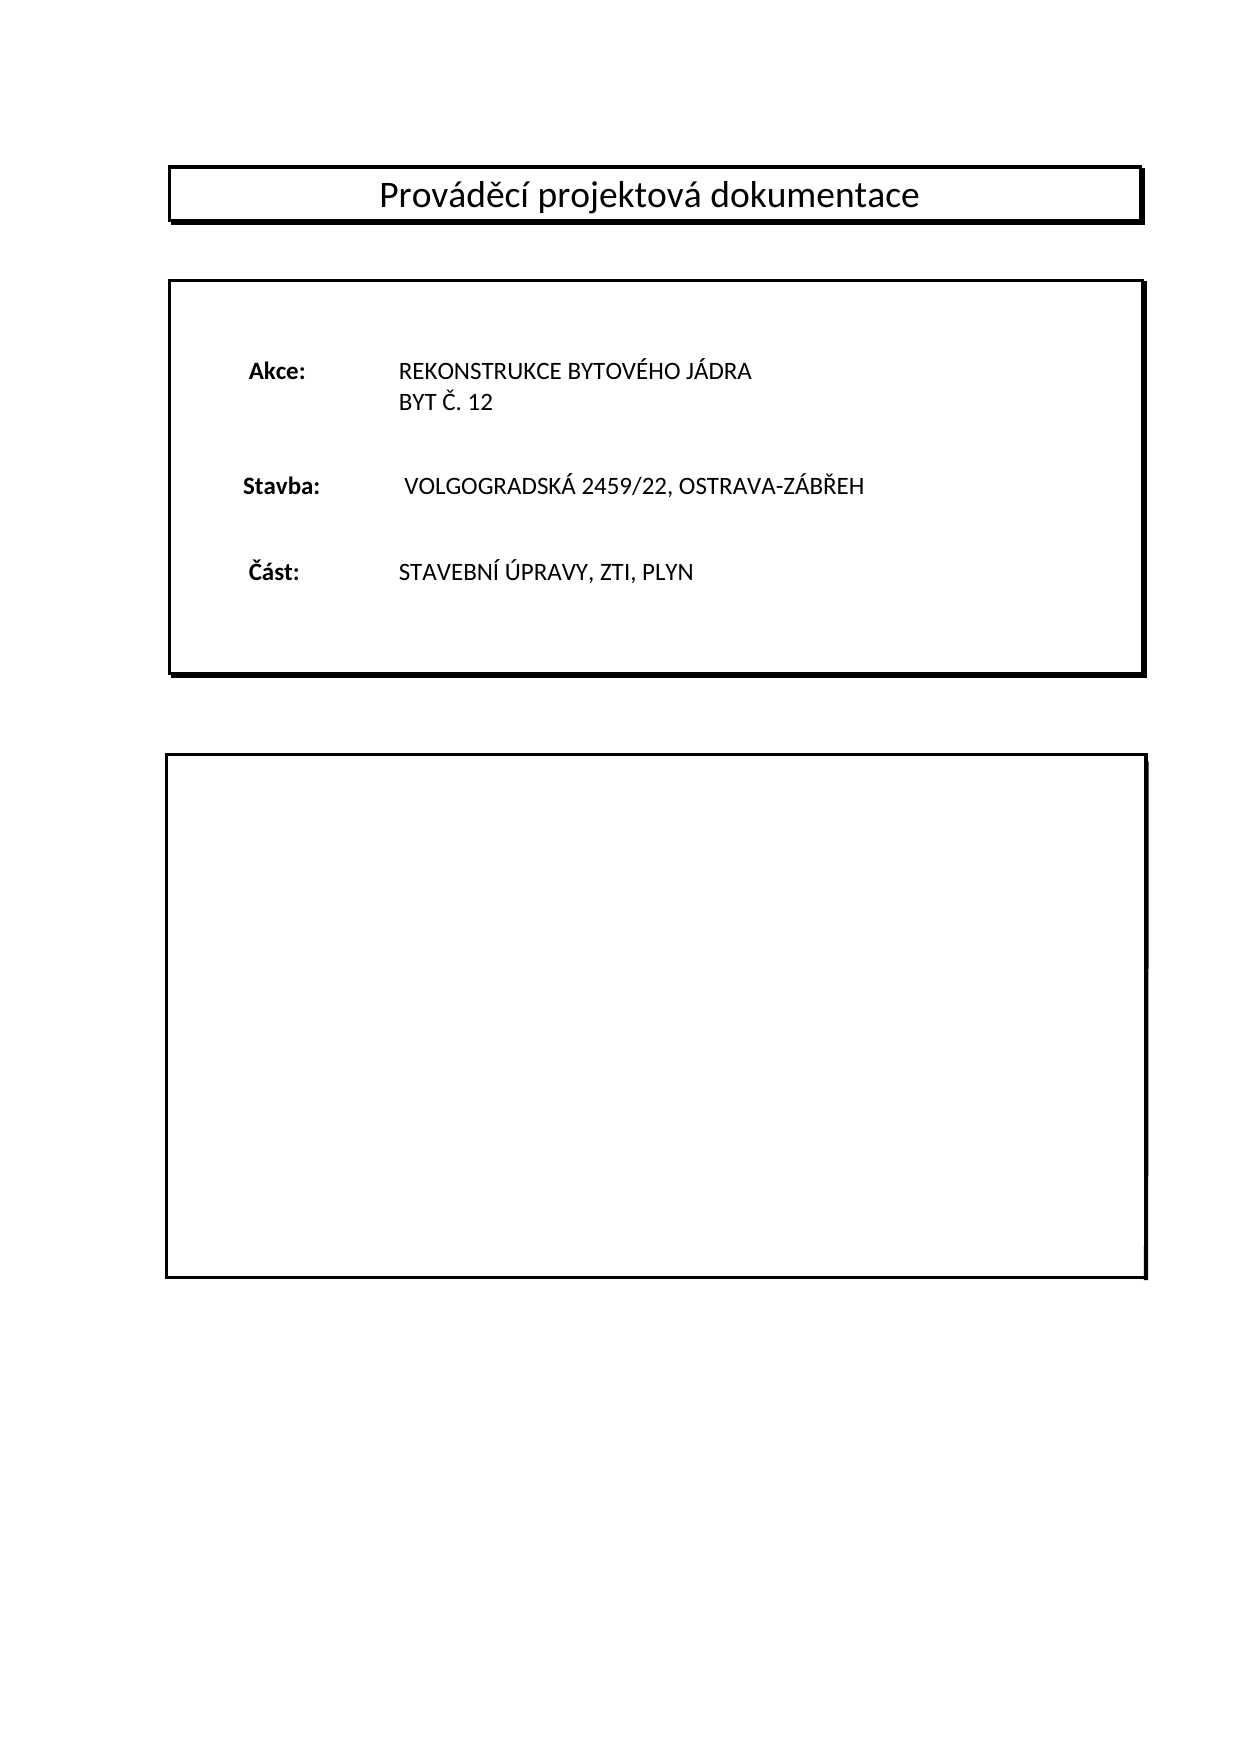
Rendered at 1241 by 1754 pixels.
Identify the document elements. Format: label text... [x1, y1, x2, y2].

text Část: STAVEBNÍ ÚPRAVY, ZTI, PLYN [171, 551, 1141, 587]
text Stavba: VOLGOGRADSKÁ 2459/22, OSTRAVA-ZÁBŘEH [171, 465, 1141, 501]
text BYT Č. 12 [177, 386, 1122, 417]
text Akce: REKONSTRUKCE BYTOVÉHO JÁDRA [177, 356, 1122, 386]
text Prováděcí projektová dokumentace [171, 169, 1139, 219]
